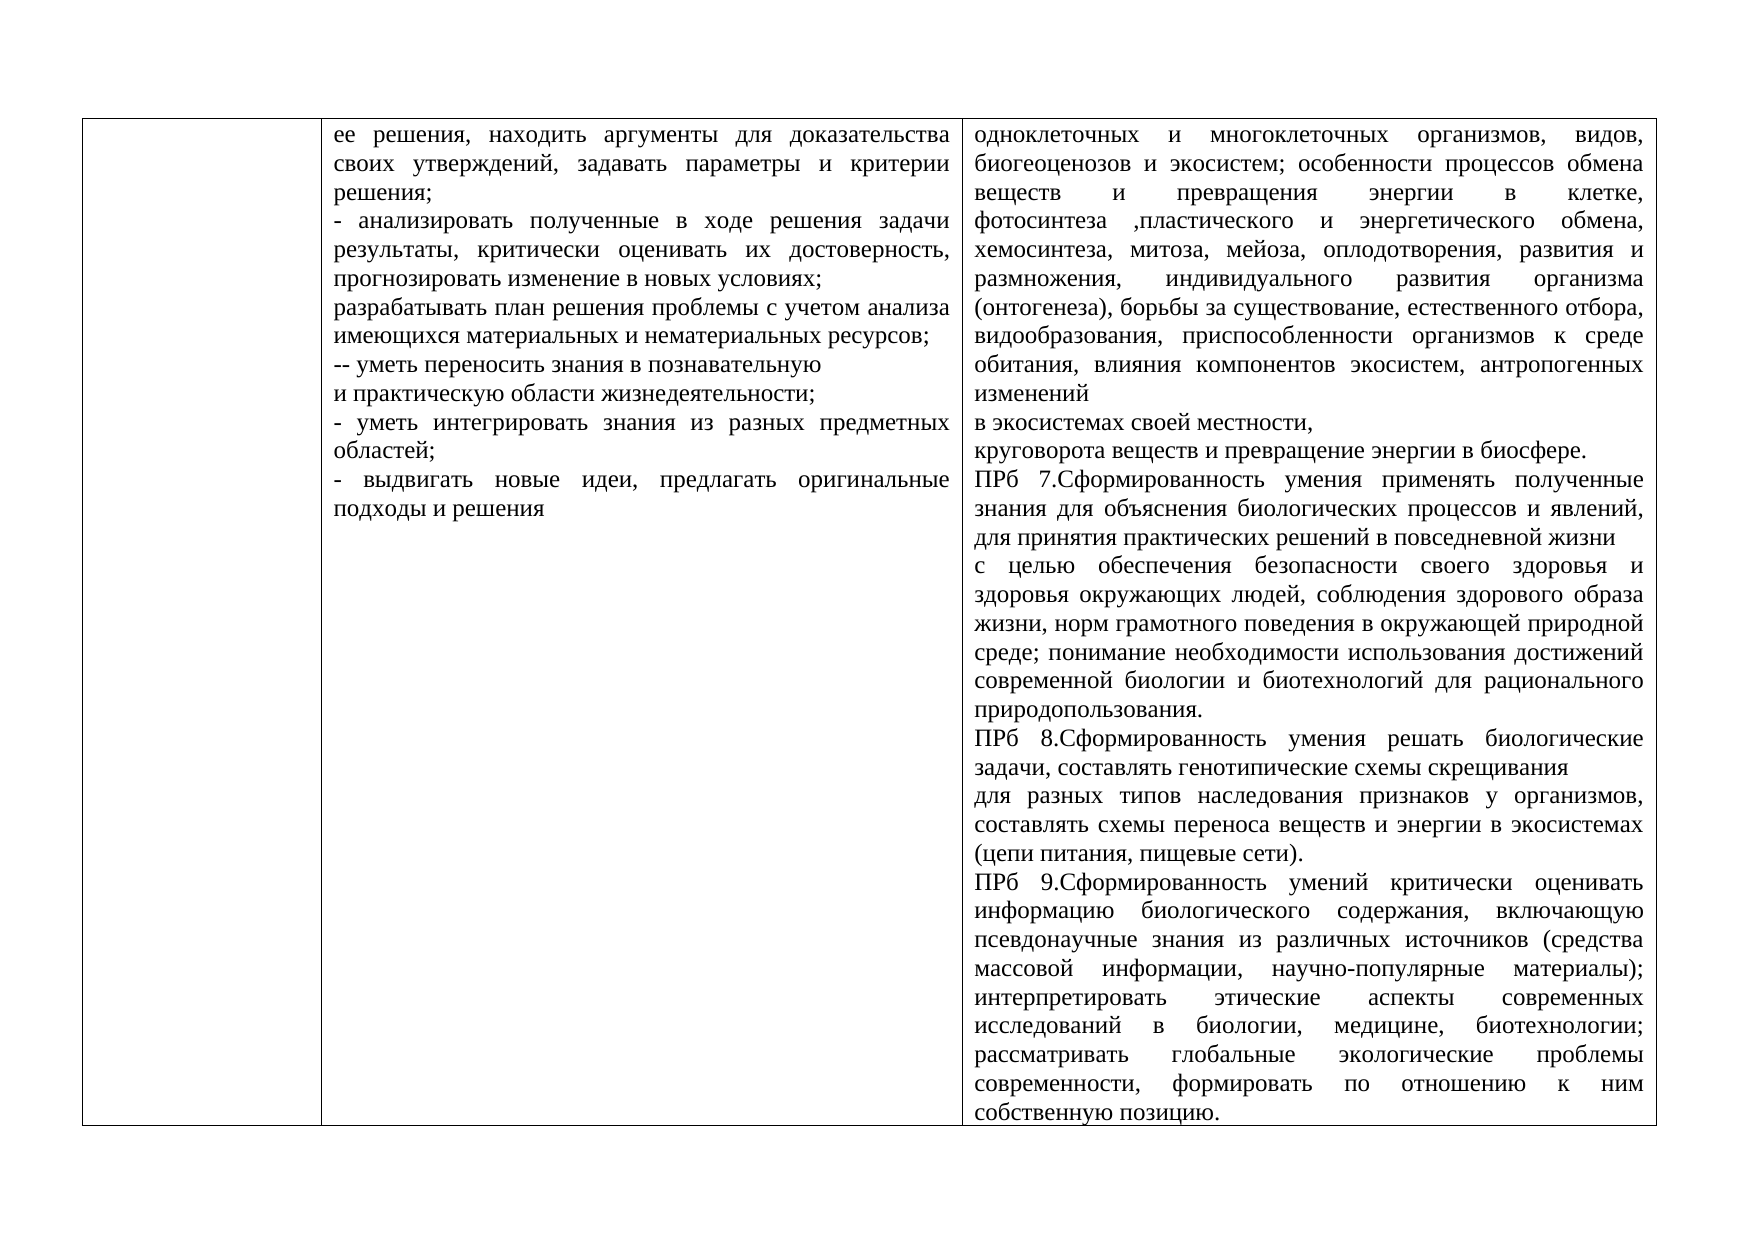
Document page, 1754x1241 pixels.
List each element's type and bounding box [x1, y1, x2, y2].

table_cell [322, 119, 962, 1125]
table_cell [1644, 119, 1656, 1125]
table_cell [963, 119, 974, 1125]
table_cell [83, 119, 321, 1125]
